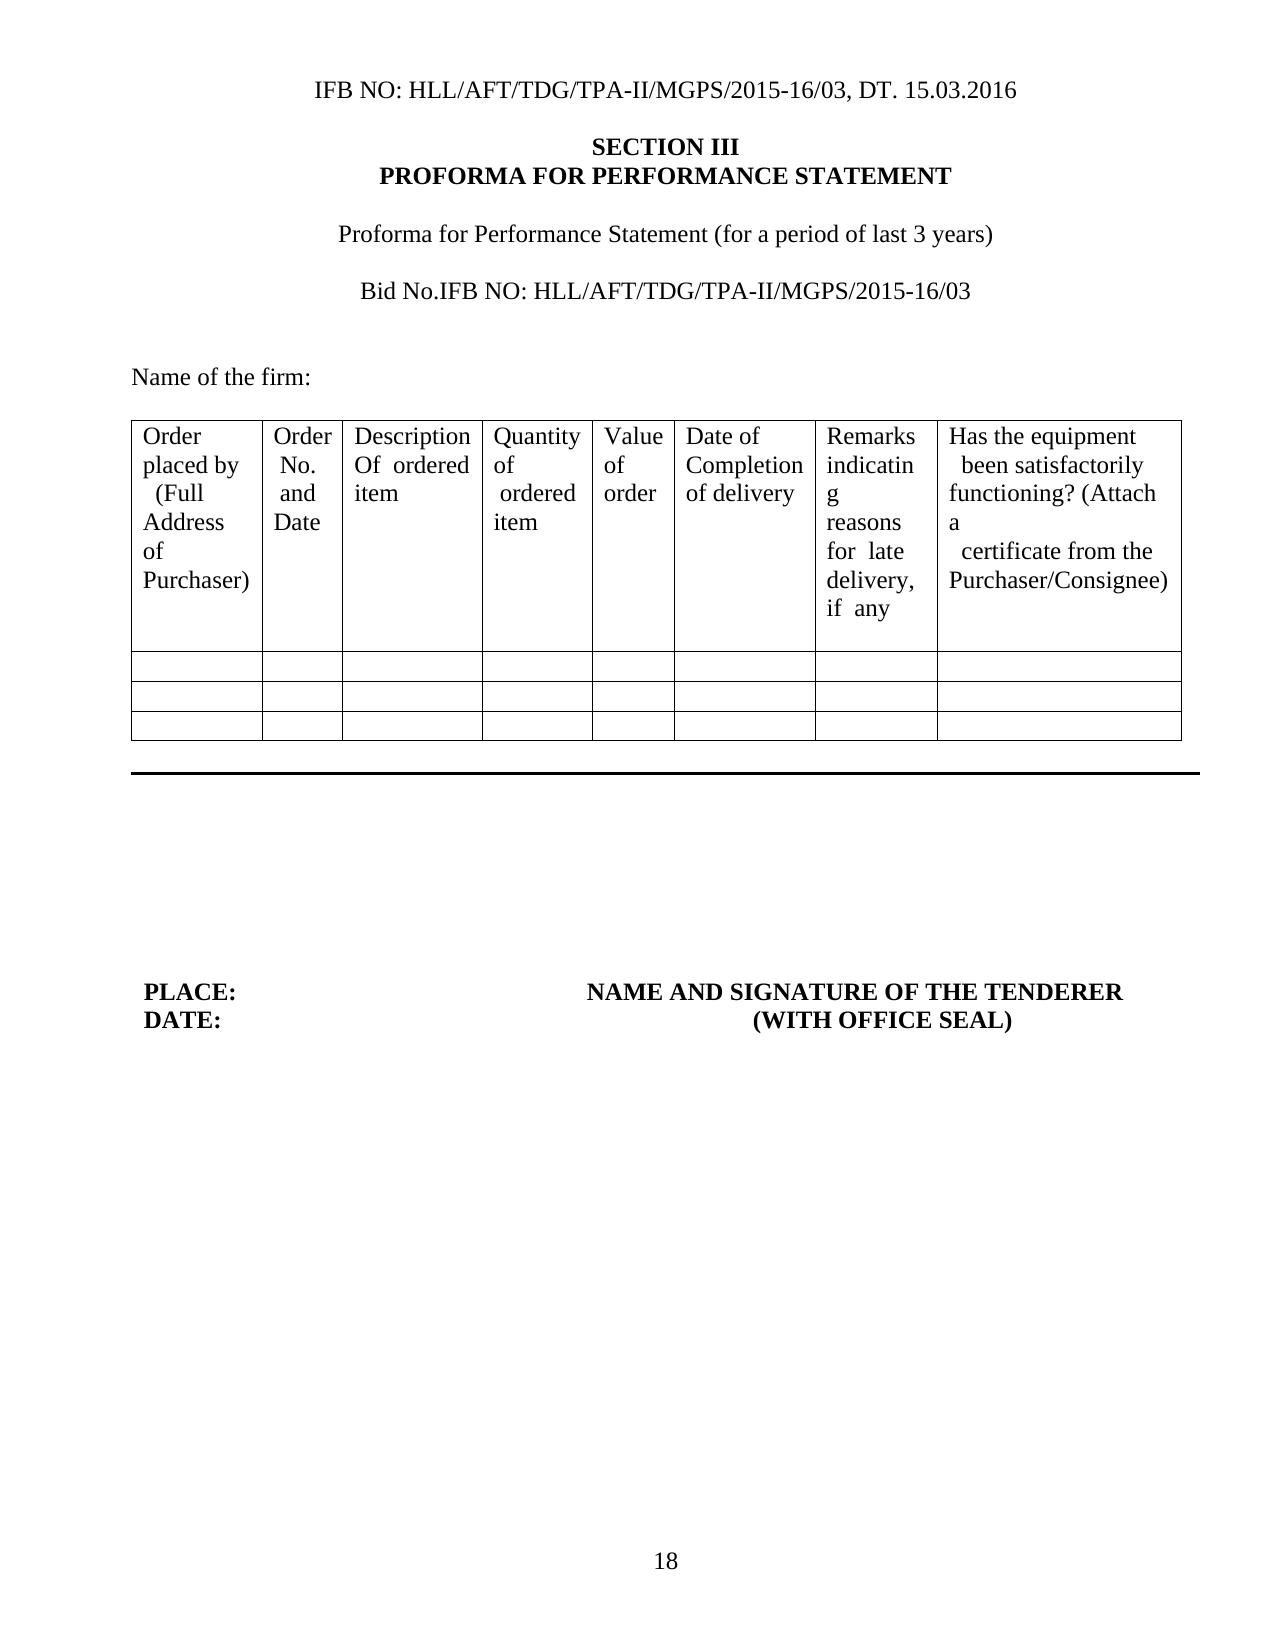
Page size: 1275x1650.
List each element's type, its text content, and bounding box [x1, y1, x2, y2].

table_header Quantity of ordered item [483, 421, 592, 651]
text PROFORMA FOR PERFORMANCE STATEMENT [131, 161, 1200, 190]
table_cell [816, 682, 937, 711]
table_cell [132, 682, 262, 711]
table_header Description Of ordered item [343, 421, 482, 651]
text SECTION III [131, 132, 1200, 161]
table_cell [938, 652, 1181, 681]
table_cell [343, 712, 482, 740]
table_cell [263, 682, 342, 711]
table_header Order placed by (Full Address of Purchaser) [132, 421, 262, 651]
text DATE: (WITH OFFICE SEAL) [144, 1005, 1200, 1034]
table_header Order No. and Date [263, 421, 342, 651]
table_cell [938, 682, 1181, 711]
table_cell [675, 682, 815, 711]
table_header Value of order [593, 421, 674, 651]
table_header Date of Completion of delivery [675, 421, 815, 651]
text PLACE: NAME AND SIGNATURE OF THE TENDERER [144, 977, 1144, 1005]
table_cell [816, 652, 937, 681]
table_cell [593, 652, 674, 681]
table_cell [593, 682, 674, 711]
table_cell [343, 682, 482, 711]
text Proforma for Performance Statement (for a period of last 3 years) [131, 219, 1200, 247]
table_cell [263, 652, 342, 681]
table_cell [938, 712, 1181, 740]
table_header Remarks indicating reasons for late delivery, if any [816, 421, 937, 651]
text Name of the firm: [131, 362, 1200, 391]
table_cell [263, 712, 342, 740]
table_cell [343, 652, 482, 681]
table_cell [132, 712, 262, 740]
table_header Has the equipment been satisfactorily functioning? (Attach a certificate from the Purchaser/Consignee) [938, 421, 1181, 651]
table_cell [593, 712, 674, 740]
table_cell [483, 712, 592, 740]
table_cell [483, 682, 592, 711]
table_cell [675, 652, 815, 681]
text Bid No.IFB NO: HLL/AFT/TDG/TPA-II/MGPS/2015-16/03 [131, 276, 1200, 305]
table_cell [132, 652, 262, 681]
table_cell [675, 712, 815, 740]
table_cell [483, 652, 592, 681]
table_cell [816, 712, 937, 740]
